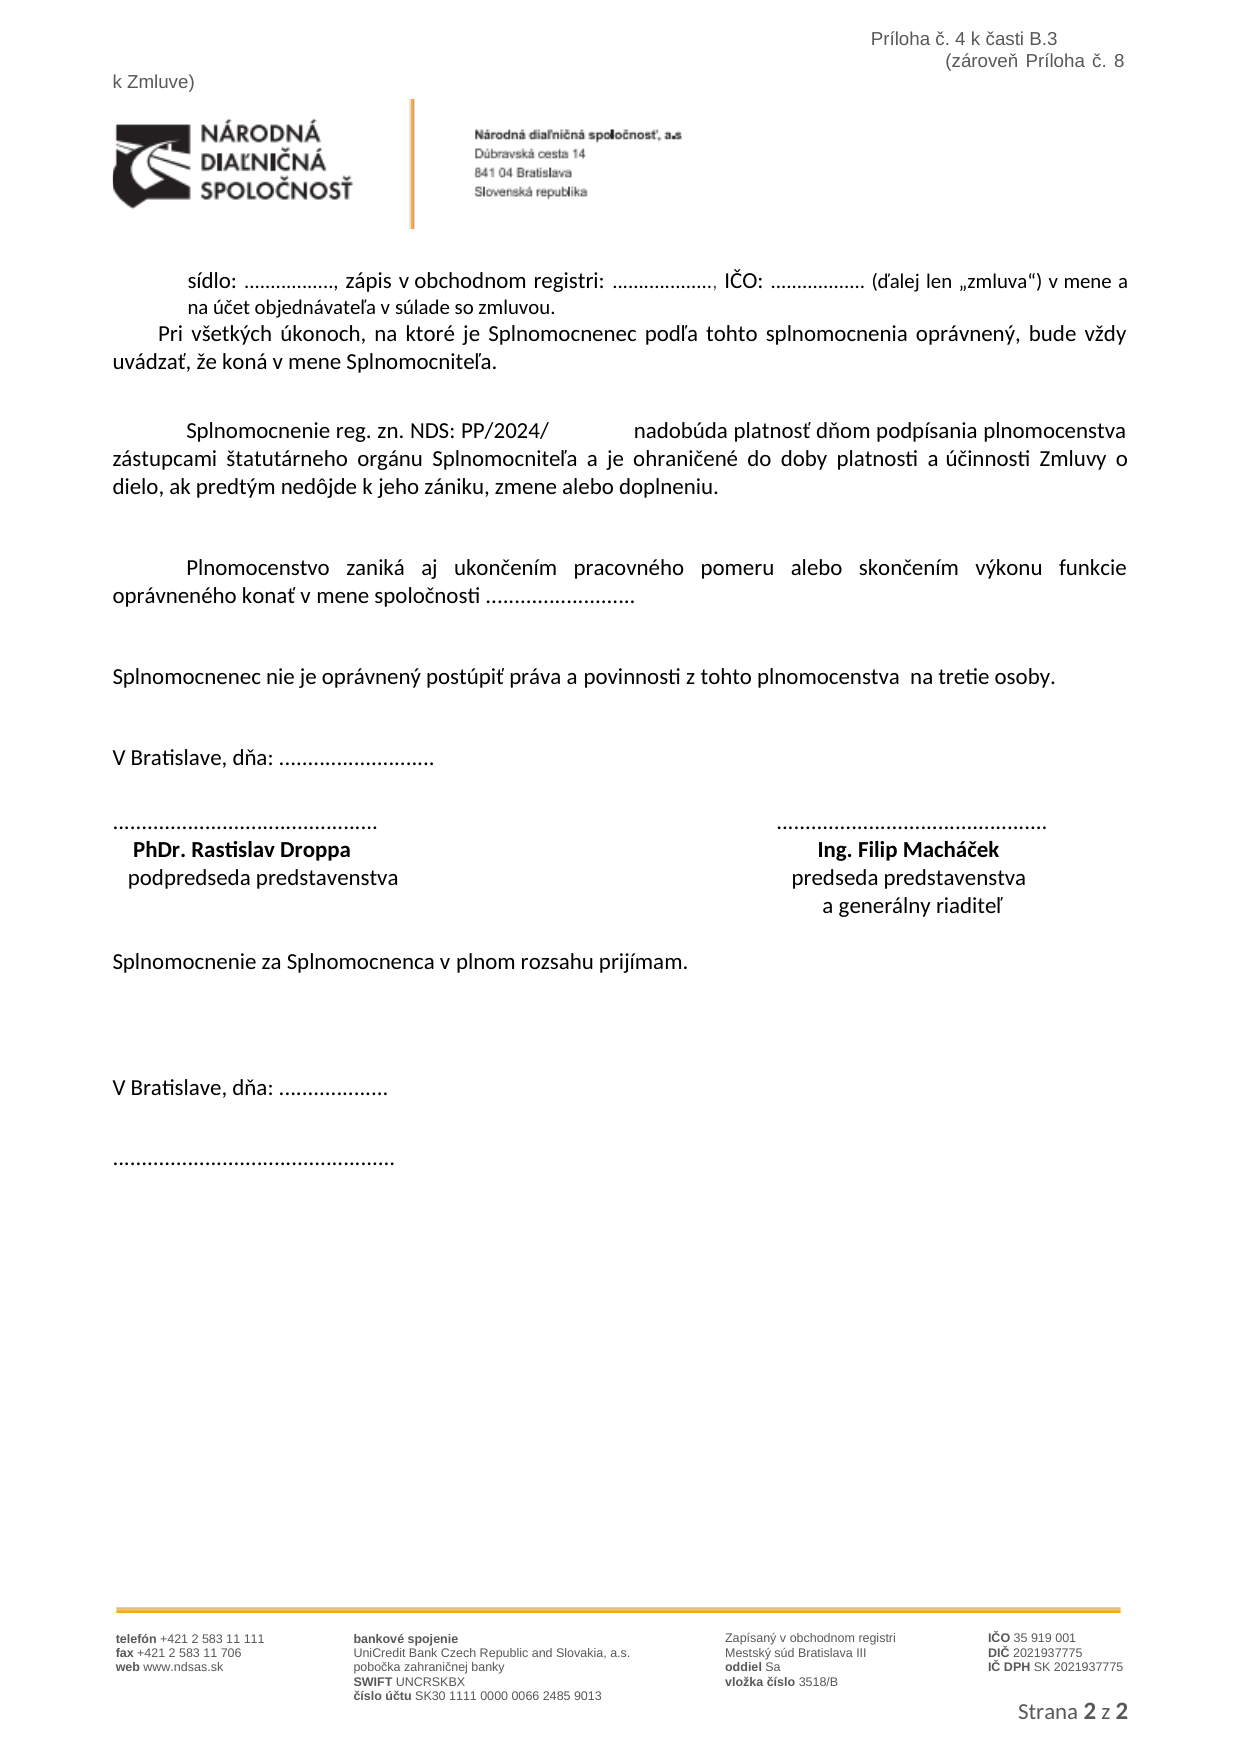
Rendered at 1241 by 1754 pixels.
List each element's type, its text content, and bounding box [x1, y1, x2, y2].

text PhDr. Rastislav Droppa Ing. Filip Macháček [112, 835, 1128, 863]
text Splnomocnenec nie je oprávnený postúpiť práva a povinnosti z tohto plnomocenstva na tretie osoby. [112, 662, 1128, 690]
text Splnomocnenie za Splnomocnenca v plnom rozsahu prijímam. [112, 947, 1128, 976]
text podpredseda predstavenstva predseda predstavenstva [112, 863, 1128, 891]
text a generálny riaditeľ [112, 891, 1128, 947]
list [150, 266, 1128, 319]
text V Bratislave, dňa: ........................... [112, 743, 1128, 771]
text V Bratislave, dňa: ................... [112, 1073, 1128, 1101]
text Splnomocnenie reg. zn. NDS: PP/2024/ nadobúda platnosť dňom podpísania plnomocenstva zástupcami štatutárneho orgánu Splnomocniteľa a je ohraničené do doby platnosti a účinnosti Zmluvy o dielo, ak predtým nedôjde k jeho zániku, zmene alebo doplneniu. [112, 416, 1128, 500]
text .............................................. ............................................... [112, 807, 1128, 835]
text ................................................. [112, 1143, 1128, 1171]
text Pri všetkých úkonoch, na ktoré je Splnomocnenec podľa tohto splnomocnenia oprávnený, bude vždy uvádzať, že koná v mene Splnomocniteľa. [112, 319, 1128, 375]
text Plnomocenstvo zaniká aj ukončením pracovného pomeru alebo skončením výkonu funkcie oprávneného konať v mene spoločnosti .......................... [112, 553, 1128, 609]
